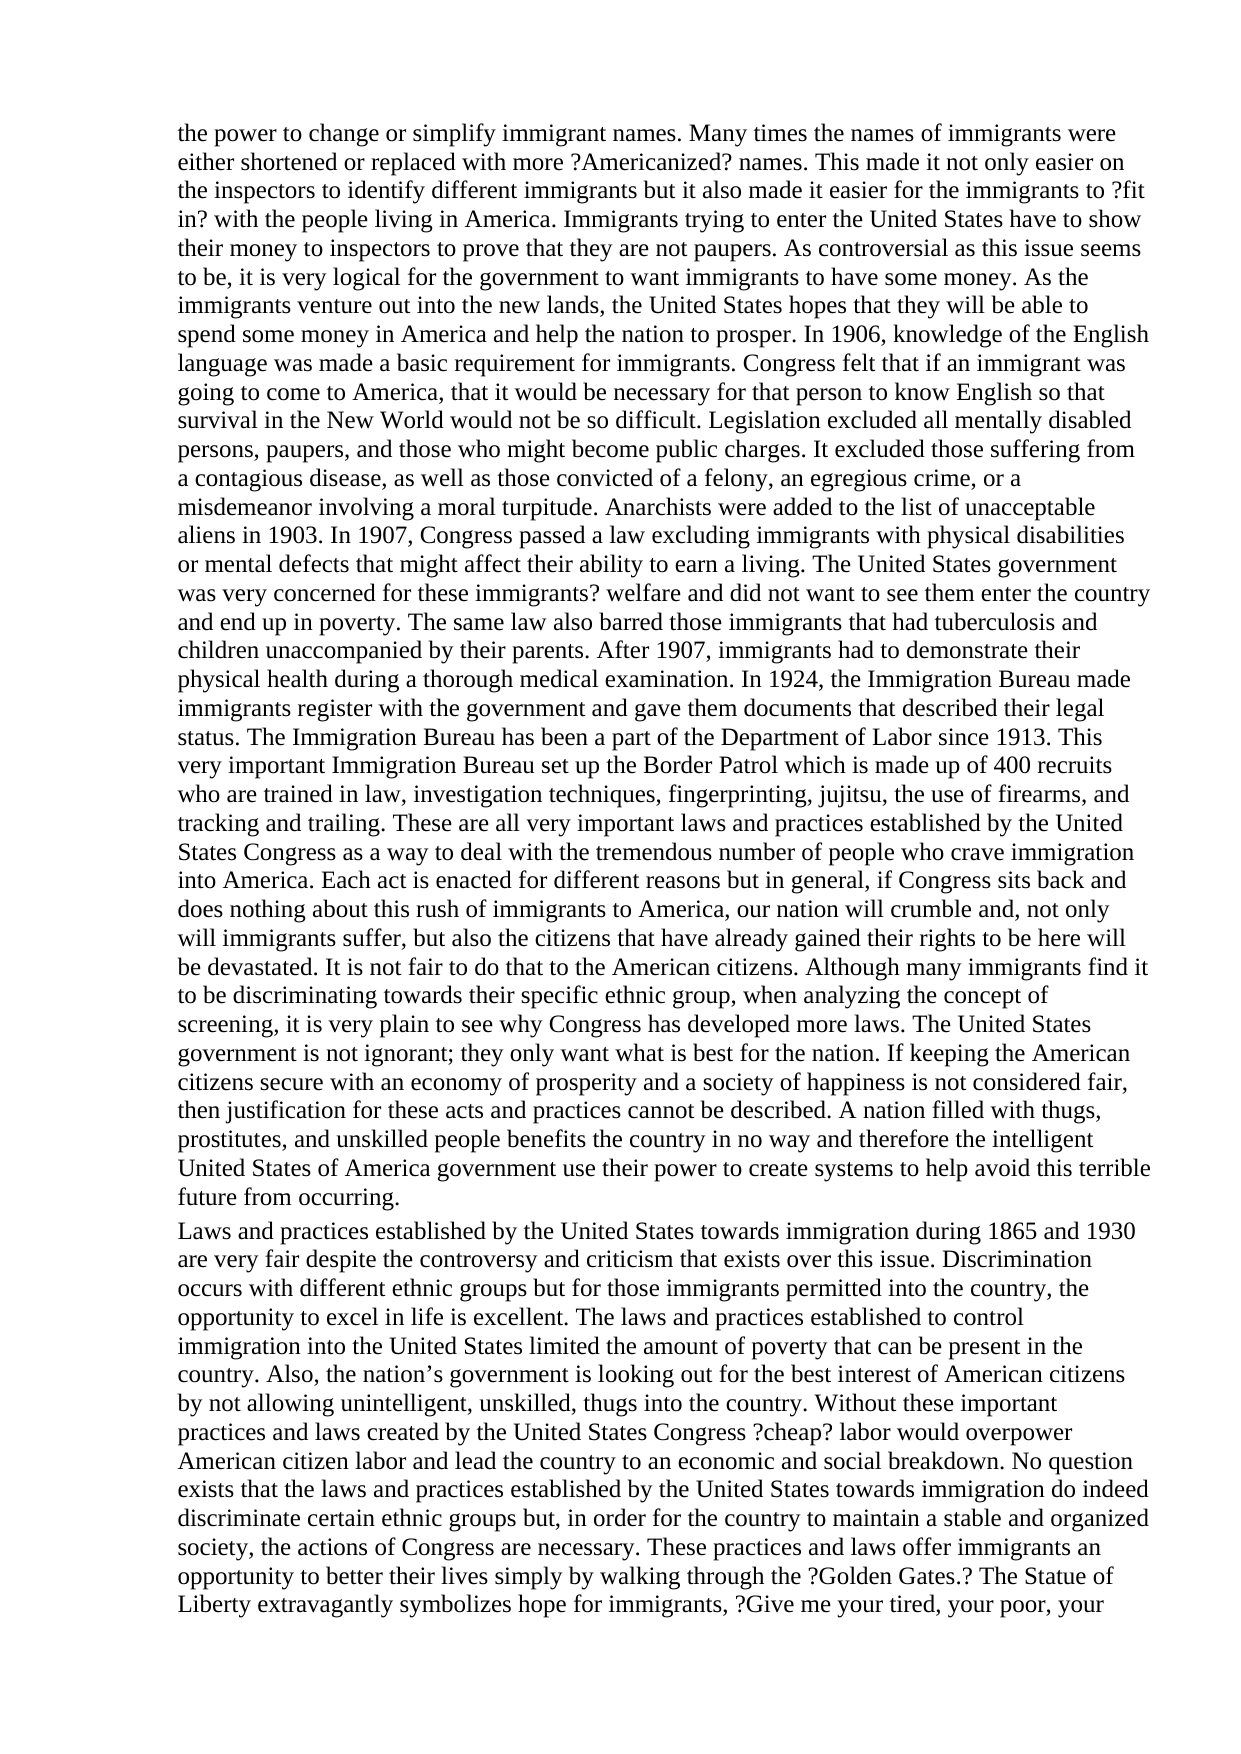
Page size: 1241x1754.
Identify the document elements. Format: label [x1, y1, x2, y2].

text [177, 118, 1152, 1211]
text [177, 1216, 1152, 1618]
